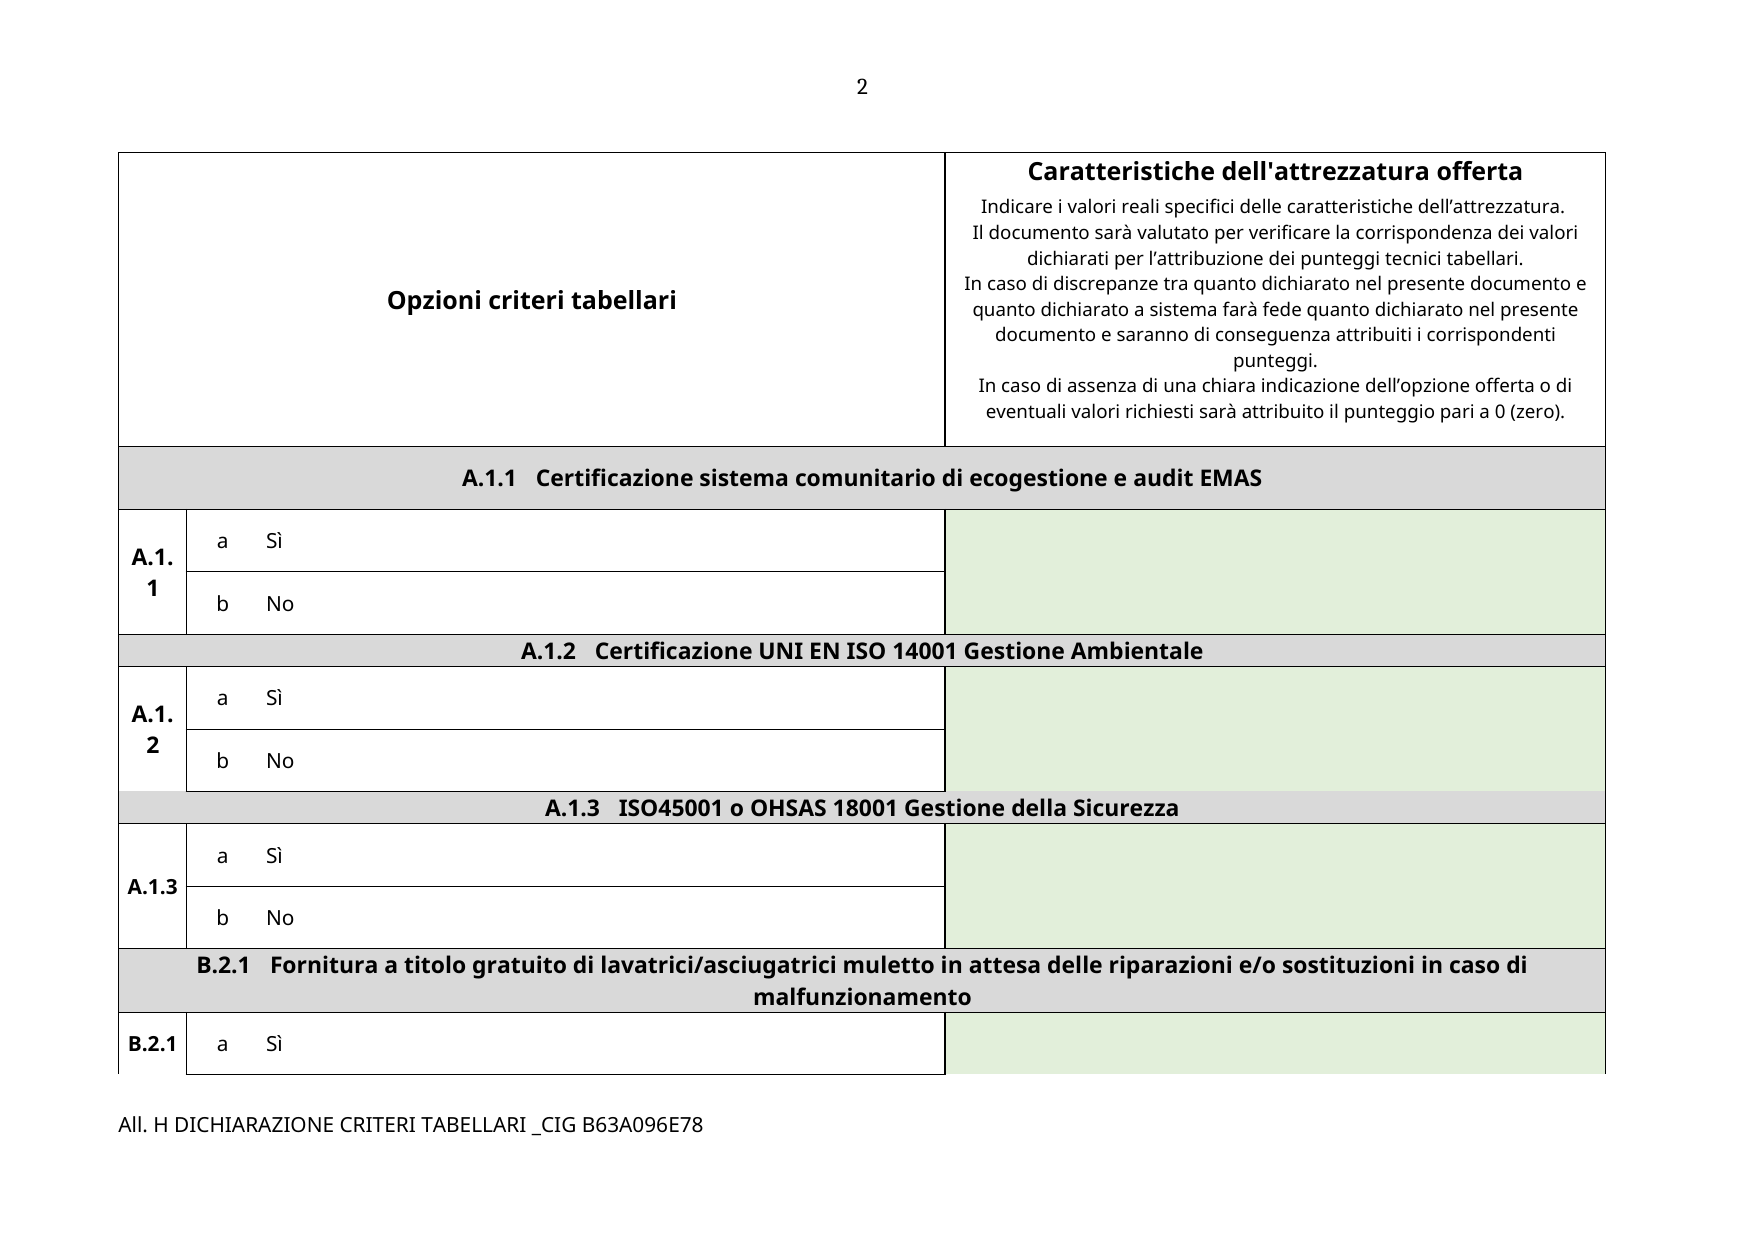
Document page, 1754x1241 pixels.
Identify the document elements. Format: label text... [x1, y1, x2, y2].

table_cell A.1.3 [119, 824, 186, 948]
table_cell a [187, 667, 258, 728]
table_cell B.2.1 [119, 1013, 186, 1074]
table_cell No [259, 572, 944, 634]
table_cell [946, 1013, 1605, 1074]
table_cell [946, 824, 1605, 948]
table_cell Sì [259, 824, 944, 886]
table_cell A.1.3 ISO45001 o OHSAS 18001 Gestione della Sicurezza [119, 791, 1605, 823]
table_cell b [187, 887, 258, 948]
table_header Caratteristiche dell'attrezzatura offerta [946, 153, 1605, 187]
table_cell a [187, 824, 258, 886]
table_cell Sì [259, 1013, 944, 1074]
table_cell A.1.1 [119, 510, 186, 634]
table_cell Indicare i valori reali specifici delle caratteristiche dell’attrezzatura. Il documento sarà valutato per verificare la corrispondenza dei valori dichiarati per l’attribuzione dei punteggi tecnici tabellari. In caso di discrepanze tra quanto dichiarato nel presente documento e quanto dichiarato a sistema farà fede quanto dichiarato nel presente documento e saranno di conseguenza attribuiti i corrispondenti punteggi. In caso di assenza di una chiara indicazione dell’opzione offerta o di eventuali valori richiesti sarà attribuito il punteggio pari a 0 (zero). [946, 187, 1605, 446]
table_cell Sì [259, 510, 944, 571]
table_cell [946, 667, 1605, 791]
table_cell B.2.1 Fornitura a titolo gratuito di lavatrici/asciugatrici muletto in attesa delle riparazioni e/o sostituzioni in caso di malfunzionamento [119, 949, 1605, 1012]
table_cell A.1.2 [119, 667, 186, 791]
table_cell Sì [259, 667, 944, 728]
table_cell A.1.2 Certificazione UNI EN ISO 14001 Gestione Ambientale [119, 635, 1605, 666]
table_cell b [187, 572, 258, 634]
table_cell A.1.1 Certificazione sistema comunitario di ecogestione e audit EMAS [119, 447, 1605, 509]
table_cell [946, 510, 1605, 634]
table_cell No [259, 887, 944, 948]
table_header Opzioni criteri tabellari [119, 153, 944, 446]
table_cell a [187, 510, 258, 571]
table_cell No [259, 730, 944, 791]
table_cell a [187, 1013, 258, 1074]
table_cell b [187, 730, 258, 791]
